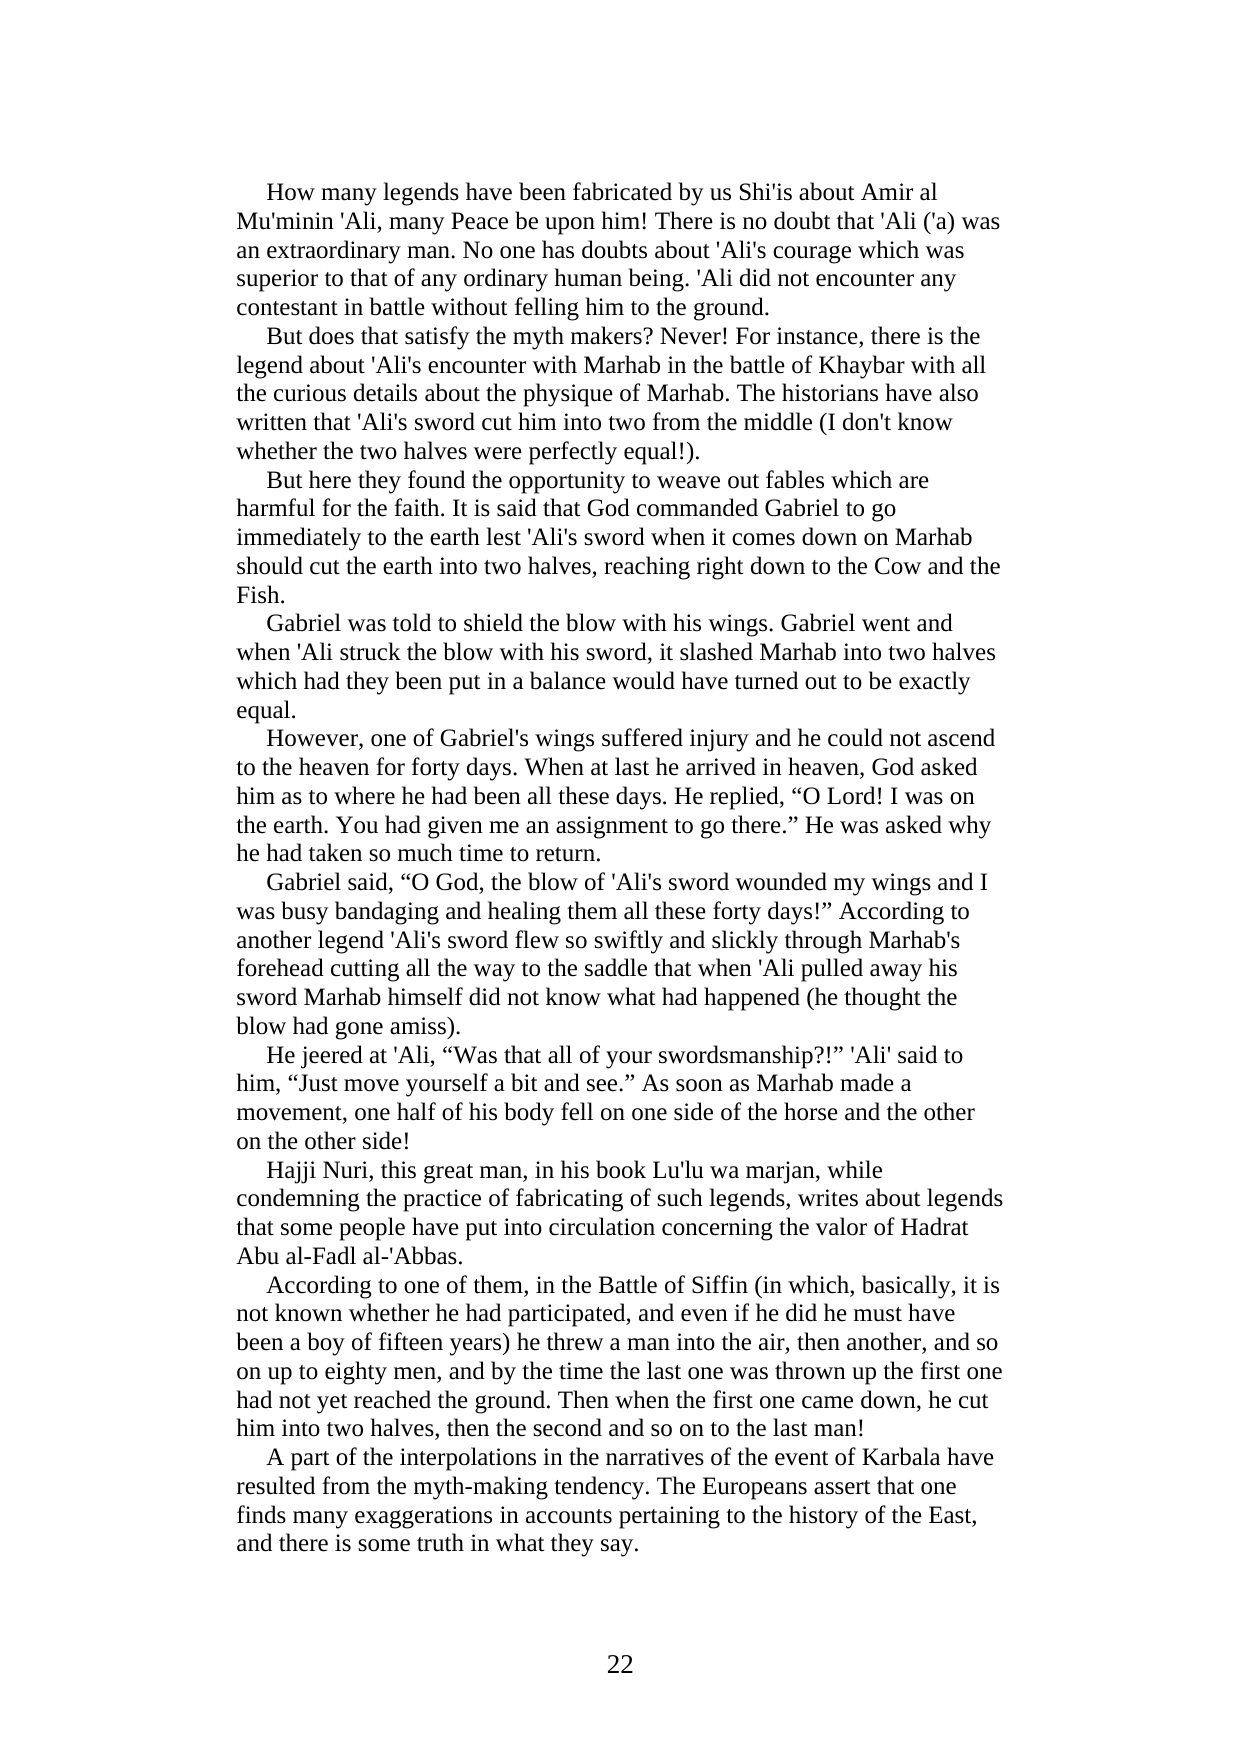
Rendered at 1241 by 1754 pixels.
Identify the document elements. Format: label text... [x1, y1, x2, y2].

text A part of the interpolations in the narratives of the event of Karbala have resulted from the myth-making tendency. The Europeans assert that one finds many exaggerations in accounts pertaining to the history of the East, and there is some truth in what they say. [236, 1442, 1004, 1557]
text He jeered at 'Ali, “Was that all of your swordsmanship?!” 'Ali' said to him, “Just move yourself a bit and see.” As soon as Marhab made a movement, one half of his body fell on one side of the horse and the other on the other side! [236, 1040, 1004, 1155]
text But does that satisfy the myth makers? Never! For instance, there is the legend about 'Ali's encounter with Marhab in the battle of Khaybar with all the curious details about the physique of Marhab. The historians have also written that 'Ali's sword cut him into two from the middle (I don't know whether the two halves were perfectly equal!). [236, 321, 1004, 465]
text How many legends have been fabricated by us Shi'is about Amir al Mu'minin 'Ali, many Peace be upon him! There is no doubt that 'Ali ('a) was an extraordinary man. No one has doubts about 'Ali's courage which was superior to that of any ordinary human being. 'Ali did not encounter any contestant in battle without felling him to the ground. [236, 177, 1004, 321]
text Gabriel said, “O God, the blow of 'Ali's sword wounded my wings and I was busy bandaging and healing them all these forty days!” According to another legend 'Ali's sword flew so swiftly and slickly through Marhab's forehead cutting all the way to the saddle that when 'Ali pulled away his sword Marhab himself did not know what had happened (he thought the blow had gone amiss). [236, 867, 1004, 1040]
text Gabriel was told to shield the blow with his wings. Gabriel went and when 'Ali struck the blow with his sword, it slashed Marhab into two halves which had they been put in a balance would have turned out to be exactly equal. [236, 608, 1004, 723]
text Hajji Nuri, this great man, in his book Lu'lu wa marjan, while condemning the practice of fabricating of such legends, writes about legends that some people have put into circulation concerning the valor of Hadrat Abu al-Fadl al-'Abbas. [236, 1155, 1004, 1270]
text However, one of Gabriel's wings suffered injury and he could not ascend to the heaven for forty days. When at last he arrived in heaven, God asked him as to where he had been all these days. He replied, “O Lord! I was on the earth. You had given me an assignment to go there.” He was asked why he had taken so much time to return. [236, 723, 1004, 867]
text But here they found the opportunity to weave out fables which are harmful for the faith. It is said that God commanded Gabriel to go immediately to the earth lest 'Ali's sword when it comes down on Marhab should cut the earth into two halves, reaching right down to the Cow and the Fish. [236, 465, 1004, 608]
text According to one of them, in the Battle of Siffin (in which, basically, it is not known whether he had participated, and even if he did he must have been a boy of fifteen years) he threw a man into the air, then another, and so on up to eighty men, and by the time the last one was thrown up the first one had not yet reached the ground. Then when the first one came down, he cut him into two halves, then the second and so on to the last man! [236, 1270, 1004, 1442]
